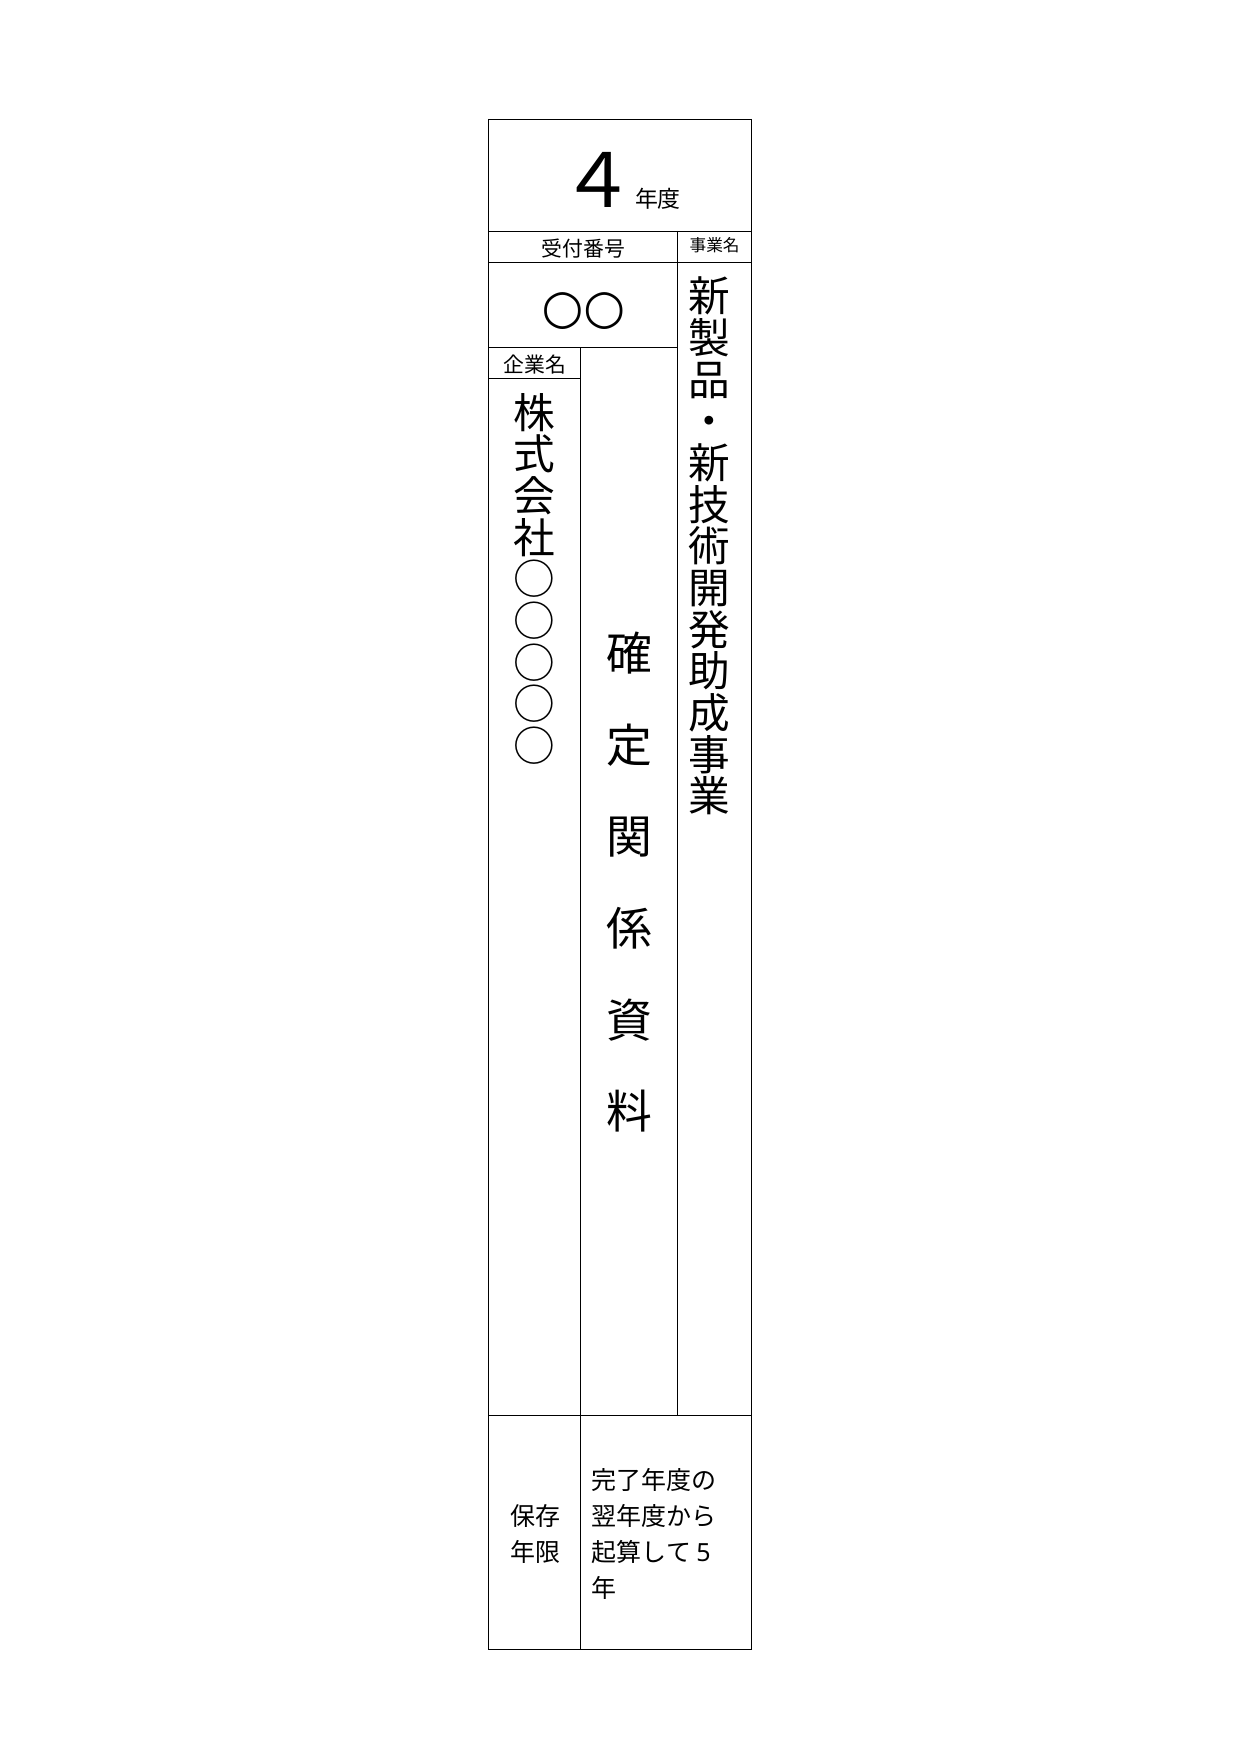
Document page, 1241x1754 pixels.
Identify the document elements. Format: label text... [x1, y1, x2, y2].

table_cell 株式会社○○○○○ [489, 379, 580, 1415]
table_cell 新製品・新技術開発助成事業 [678, 263, 751, 1415]
table_header ４年度 [489, 120, 751, 231]
table_cell ○○ [489, 263, 677, 347]
table_cell 保存 年限 [489, 1416, 580, 1649]
table_cell 事業名 [678, 232, 751, 262]
table_cell 確 定 関 係 資 料 [581, 348, 677, 1415]
table_cell 企業名 [489, 348, 580, 378]
table_cell 完了年度の翌年度から 起算して5年 [581, 1416, 751, 1649]
table_cell 受付番号 [489, 232, 677, 262]
